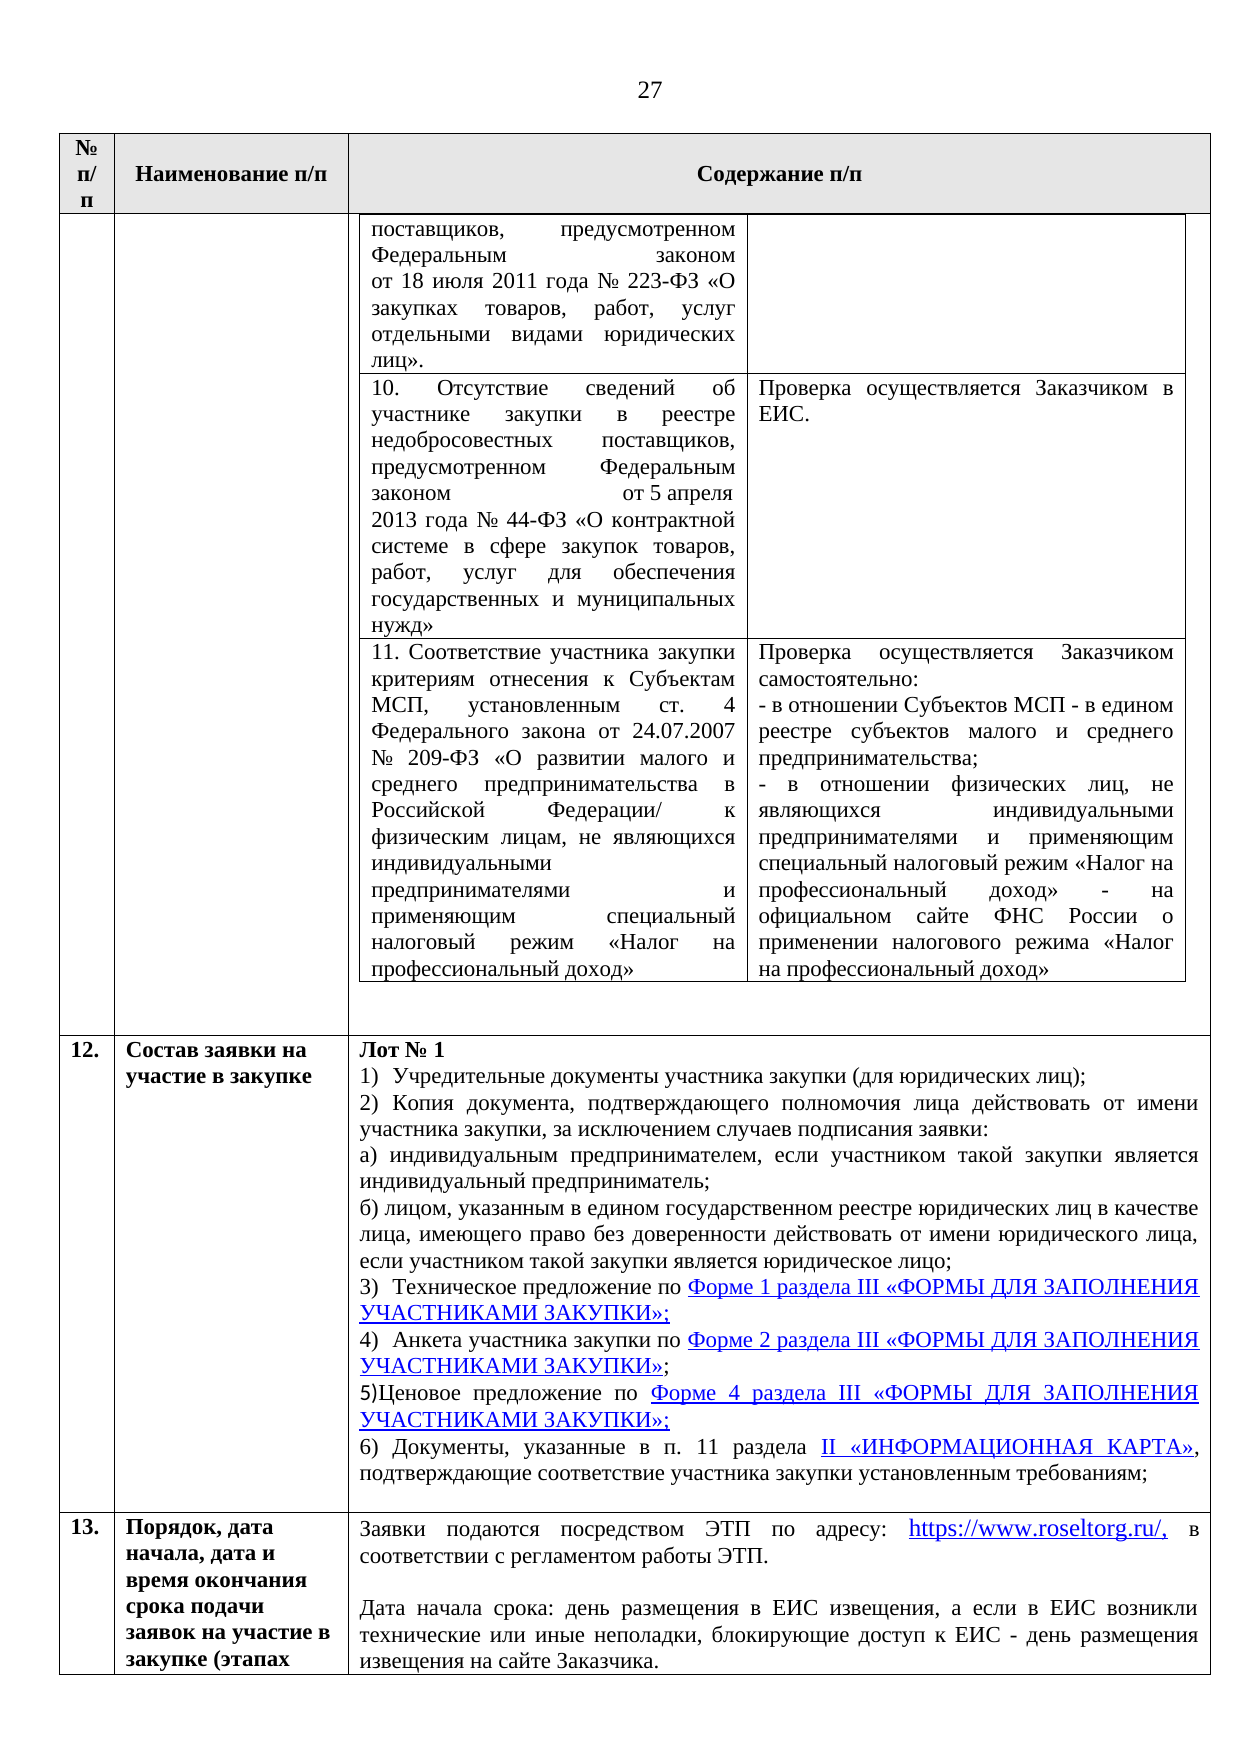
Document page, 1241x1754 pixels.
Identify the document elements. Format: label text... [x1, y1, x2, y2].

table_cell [349, 1513, 1210, 1673]
table_cell [60, 1513, 114, 1673]
table_header Наименование п/п [115, 134, 348, 213]
table_cell Состав заявки на участие в закупке [115, 1036, 348, 1512]
table_cell Лот № 1 Учредительные документы участника закупки (для юридических лиц); Копия документа, подтверждающего полномочия лица действовать от имени участника закупки, за исключением случаев подписания заявки: а) индивидуальным предпринимателем, если участником такой закупки является индивидуальный предприниматель; б) лицом, указанным в едином государственном реестре юридических лиц в качестве лица, имеющего право без доверенности действовать от имени юридического лица, если участником такой закупки является юридическое лицо; Техническое предложение по Форме 1 раздела III «ФОРМЫ ДЛЯ ЗАПОЛНЕНИЯ УЧАСТНИКАМИ ЗАКУПКИ»; Анкета участника закупки по Форме 2 раздела III «ФОРМЫ ДЛЯ ЗАПОЛНЕНИЯ УЧАСТНИКАМИ ЗАКУПКИ»; Ценовое предложение по Форме 4 раздела III «ФОРМЫ ДЛЯ ЗАПОЛНЕНИЯ УЧАСТНИКАМИ ЗАКУПКИ»; Документы, указанные в п. 11 раздела II «ИНФОРМАЦИОННАЯ КАРТА», подтверждающие соответствие участника закупки установленным требованиям; [349, 1036, 1210, 1512]
table_header № п/п [60, 134, 114, 213]
table_cell [60, 1036, 114, 1512]
table_cell Лот № 1 [349, 214, 1210, 1035]
table_cell [60, 214, 114, 1035]
table_header Содержание п/п [349, 134, 1210, 213]
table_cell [115, 1513, 348, 1673]
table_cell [115, 214, 348, 1035]
